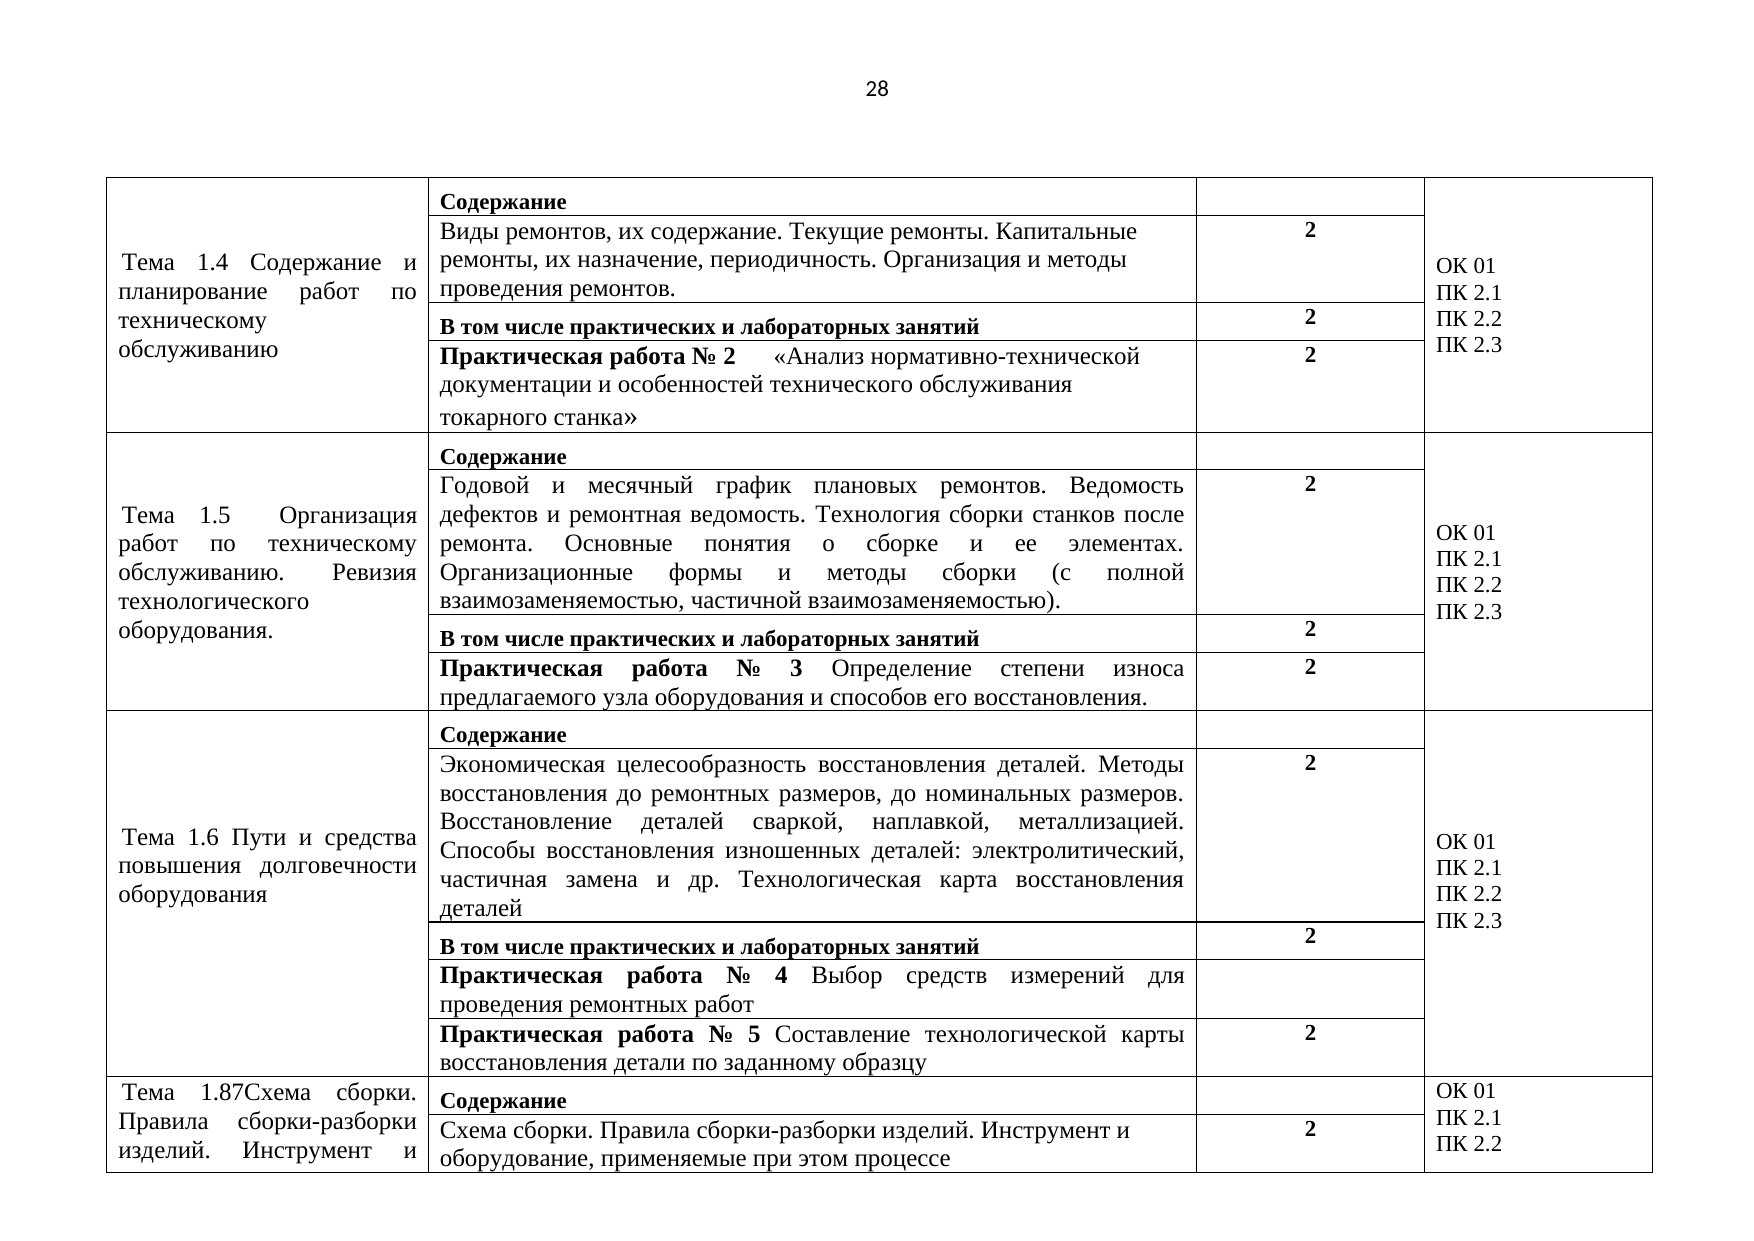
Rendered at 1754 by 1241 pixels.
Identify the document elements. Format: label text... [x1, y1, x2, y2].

table_cell В том числе практических и лабораторных занятий [429, 615, 1196, 652]
table_cell Практическая работа № 2 «Анализ нормативно-технической документации и особенностей технического обслуживания токарного станка» [429, 341, 1196, 432]
table_cell Виды ремонтов, их содержание. Текущие ремонты. Капитальные ремонты, их назначение, периодичность. Организация и методы проведения ремонтов. [429, 216, 1196, 302]
table_cell 2 [1197, 470, 1424, 614]
table_cell 2 [1197, 341, 1424, 432]
table_cell 2 [1197, 923, 1424, 959]
table_cell [1197, 711, 1424, 748]
table_cell ОК 01 ПК 2.1 ПК 2.2 ПК 2.3 [1425, 433, 1652, 710]
table_cell Практическая работа № 3 Определение степени износа предлагаемого узла оборудования и способов его восстановления. [429, 653, 1196, 710]
table_cell [1197, 433, 1424, 469]
table_cell 2 [1197, 1019, 1424, 1076]
table_cell 2 [1197, 653, 1424, 710]
table_cell Содержание [429, 433, 1196, 469]
table_cell Содержание [429, 711, 1196, 748]
table_cell [1197, 178, 1424, 215]
table_cell 2 [1197, 303, 1424, 340]
table_cell Тема 1.4 Содержание и планирование работ по техническому обслуживанию [107, 178, 428, 432]
table_cell 2 [1197, 749, 1424, 921]
table_cell В том числе практических и лабораторных занятий [429, 923, 1196, 959]
table_cell Тема 1.5 Организация работ по техническому обслуживанию. Ревизия технологического оборудования. [107, 433, 428, 710]
table_cell 2 [1197, 216, 1424, 302]
table_cell Содержание [429, 1077, 1196, 1114]
table_cell Схема сборки. Правила сборки-разборки изделий. Инструмент и оборудование, применяемые при этом процессе [429, 1115, 1196, 1172]
table_cell [1197, 1077, 1424, 1114]
table_cell Тема 1.87Схема сборки. Правила сборки-разборки изделий. Инструмент и оборудование, применяемые при этом процессе [107, 1077, 428, 1172]
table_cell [429, 303, 1196, 340]
table_cell Содержание [429, 178, 1196, 215]
table_cell Практическая работа № 4 Выбор средств измерений для проведения ремонтных работ [429, 960, 1196, 1018]
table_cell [1425, 178, 1652, 432]
table_cell Экономическая целесообразность восстановления деталей. Методы восстановления до ремонтных размеров, до номинальных размеров. Восстановление деталей сваркой, наплавкой, металлизацией. Способы восстановления изношенных деталей: электролитический, частичная замена и др. Технологическая карта восстановления деталей [429, 749, 1196, 921]
table_cell [1197, 960, 1424, 1018]
table_cell Тема 1.6 Пути и средства повышения долговечности оборудования [107, 711, 428, 1076]
table_cell Годовой и месячный график плановых ремонтов. Ведомость дефектов и ремонтная ведомость. Технология сборки станков после ремонта. Основные понятия о сборке и ее элементах. Организационные формы и методы сборки (с полной взаимозаменяемостью, частичной взаимозаменяемостью). [429, 470, 1196, 614]
table_cell 2 [1197, 615, 1424, 652]
table_cell ОК 01 ПК 2.1 ПК 2.2 ПК 2.3 [1425, 711, 1652, 1076]
table_cell Практическая работа № 5 Составление технологической карты восстановления детали по заданному образцу [429, 1019, 1196, 1076]
table_cell 2 [1197, 1115, 1424, 1172]
table_cell ОК 01 ПК 2.1 ПК 2.2 ПК 2.3 [1425, 1077, 1652, 1172]
